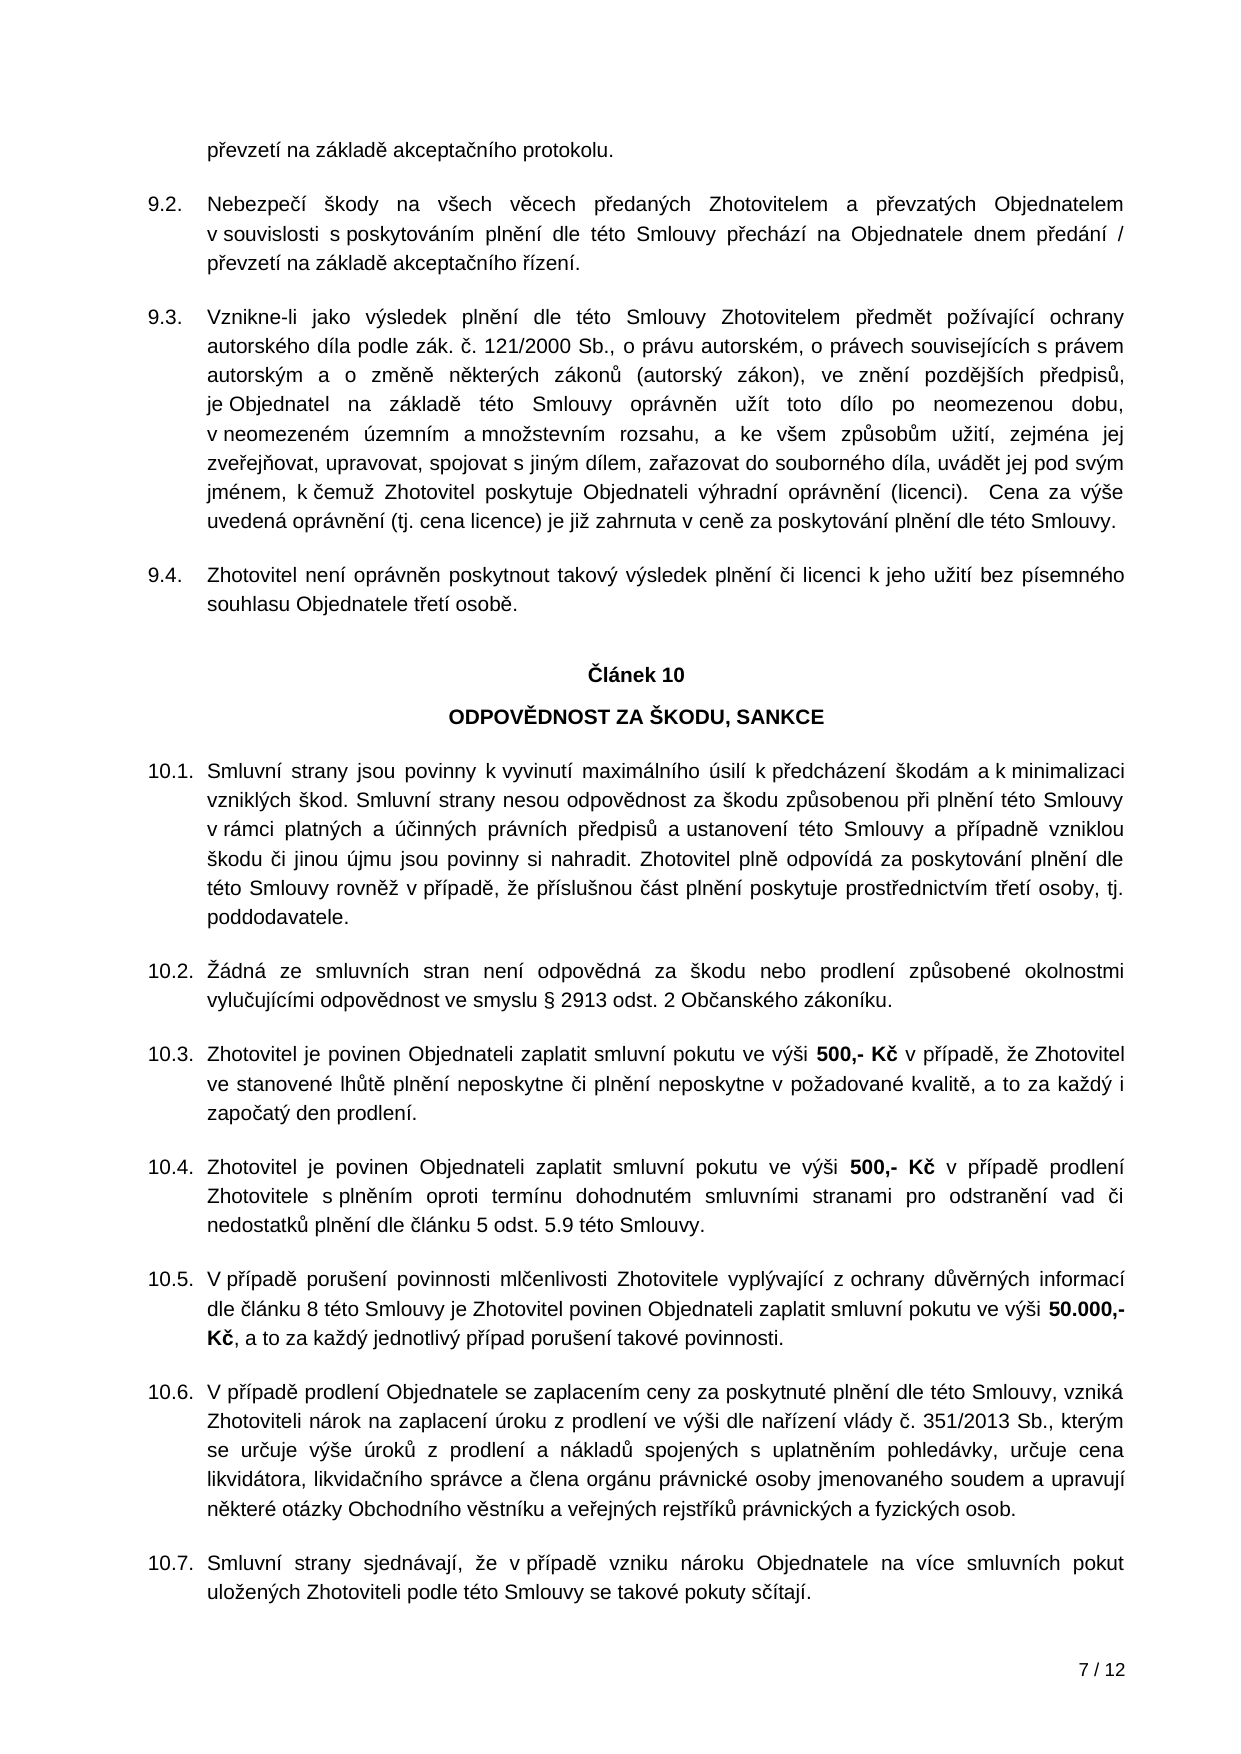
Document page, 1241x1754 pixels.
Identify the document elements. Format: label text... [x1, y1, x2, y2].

text Článek 10 [148, 658, 1125, 687]
list V případě prodlení Objednatele se zaplacením ceny za poskytnuté plnění dle této Smlouvy, vzniká Zhotoviteli nárok na zaplacení úroku z prodlení ve výši dle nařízení vlády č. 351/2013 Sb., kterým se určuje výše úroků z prodlení a nákladů spojených s uplatněním pohledávky, určuje cena likvidátora, likvidačního správce a člena orgánu právnické osoby jmenovaného soudem a upravují některé otázky Obchodního věstníku a veřejných rejstříků právnických a fyzických osob. [148, 1374, 1125, 1520]
list Vznikne-li jako výsledek plnění dle této Smlouvy Zhotovitelem předmět požívající ochrany autorského díla podle zák. č. 121/2000 Sb., o právu autorském, o právech souvisejících s právem autorským a o změně některých zákonů (autorský zákon), ve znění pozdějších předpisů, je Objednatel na základě této Smlouvy oprávněn užít toto dílo po neomezenou dobu, v neomezeném územním a množstevním rozsahu, a ke všem způsobům užití, zejména jej zveřejňovat, upravovat, spojovat s jiným dílem, zařazovat do souborného díla, uvádět jej pod svým jménem, k čemuž Zhotovitel poskytuje Objednateli výhradní oprávnění (licenci). Cena za výše uvedená oprávnění (tj. cena licence) je již zahrnuta v ceně za poskytování plnění dle této Smlouvy. [148, 299, 1125, 533]
list Zhotovitel je povinen Objednateli zaplatit smluvní pokutu ve výši 500,- Kč v případě, že Zhotovitel ve stanovené lhůtě plnění neposkytne či plnění neposkytne v požadované kvalitě, a to za každý i započatý den prodlení. [148, 1037, 1125, 1124]
list Zhotovitel je povinen Objednateli zaplatit smluvní pokutu ve výši 500,- Kč v případě prodlení Zhotovitele s plněním oproti termínu dohodnutém smluvními stranami pro odstranění vad či nedostatků plnění dle článku 5 odst. 5.9 této Smlouvy. [148, 1149, 1125, 1237]
list Smluvní strany sjednávají, že v případě vzniku nároku Objednatele na více smluvních pokut uložených Zhotoviteli podle této Smlouvy se takové pokuty sčítají. [148, 1545, 1125, 1604]
list Zhotovitel není oprávněn poskytnout takový výsledek plnění či licenci k jeho užití bez písemného souhlasu Objednatele třetí osobě. [148, 558, 1125, 616]
list Nebezpečí škody na všech věcech předaných Zhotovitelem a převzatých Objednatelem v souvislosti s poskytováním plnění dle této Smlouvy přechází na Objednatele dnem předání / převzetí na základě akceptačního řízení. [148, 187, 1125, 274]
text ODPOVĚDNOST ZA ŠKODU, SANKCE [148, 699, 1125, 729]
list V případě porušení povinnosti mlčenlivosti Zhotovitele vyplývající z ochrany důvěrných informací dle článku 8 této Smlouvy je Zhotovitel povinen Objednateli zaplatit smluvní pokutu ve výši 50.000,- Kč, a to za každý jednotlivý případ porušení takové povinnosti. [148, 1262, 1125, 1349]
list Žádná ze smluvních stran není odpovědná za škodu nebo prodlení způsobené okolnostmi vylučujícími odpovědnost ve smyslu § 2913 odst. 2 Občanského zákoníku. [148, 954, 1125, 1012]
list Smluvní strany jsou povinny k vyvinutí maximálního úsilí k předcházení škodám a k minimalizaci vzniklých škod. Smluvní strany nesou odpovědnost za škodu způsobenou při plnění této Smlouvy v rámci platných a účinných právních předpisů a ustanovení této Smlouvy a případně vzniklou škodu či jinou újmu jsou povinny si nahradit. Zhotovitel plně odpovídá za poskytování plnění dle této Smlouvy rovněž v případě, že příslušnou část plnění poskytuje prostřednictvím třetí osoby, tj. poddodavatele. [148, 754, 1125, 929]
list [148, 133, 1125, 162]
